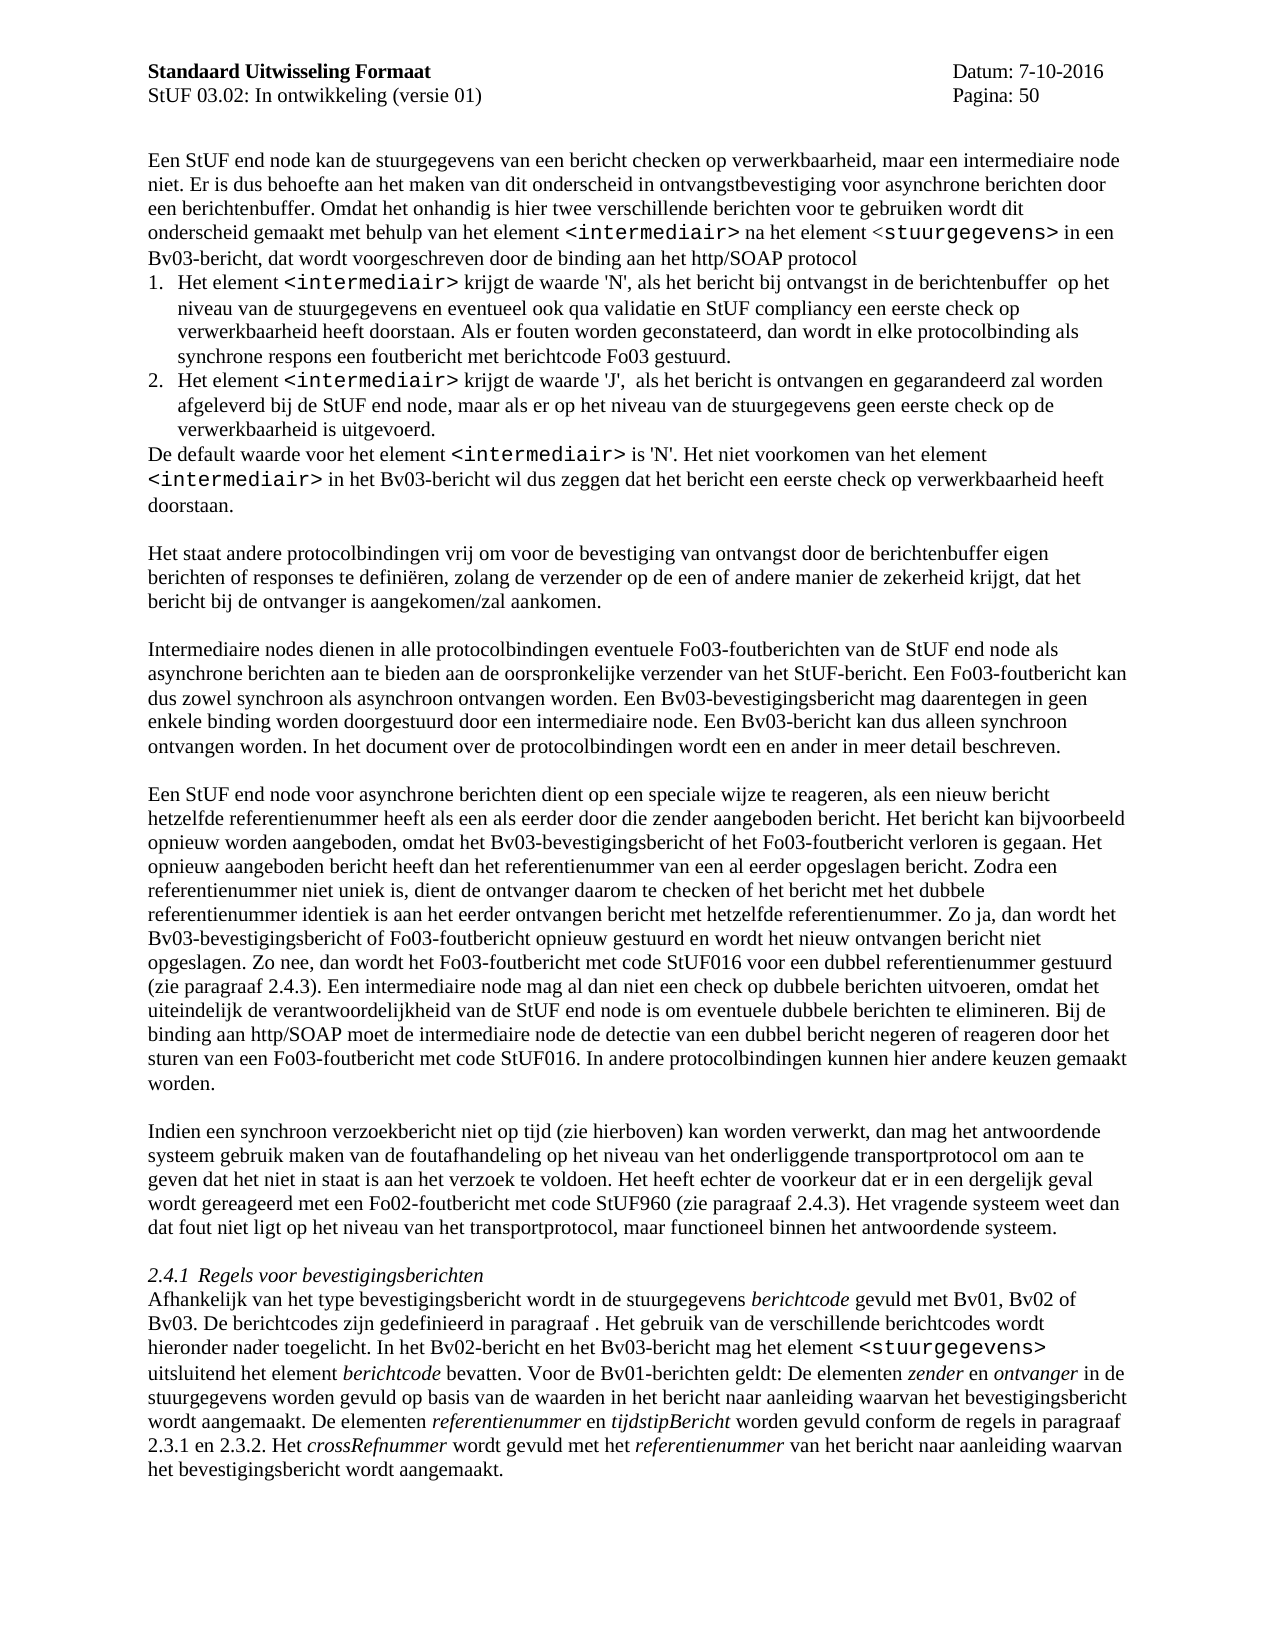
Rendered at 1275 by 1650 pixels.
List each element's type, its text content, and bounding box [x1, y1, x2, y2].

text Een StUF end node voor asynchrone berichten dient op een speciale wijze te reageren, als een nieuw bericht hetzelfde referentienummer heeft als een als eerder door die zender aangeboden bericht. Het bericht kan bijvoorbeeld opnieuw worden aangeboden, omdat het Bv03-bevestigingsbericht of het Fo03-foutbericht verloren is gegaan. Het opnieuw aangeboden bericht heeft dan het referentienummer van een al eerder opgeslagen bericht. Zodra een referentienummer niet uniek is, dient de ontvanger daarom te checken of het bericht met het dubbele referentienummer identiek is aan het eerder ontvangen bericht met hetzelfde referentienummer. Zo ja, dan wordt het Bv03-bevestigingsbericht of Fo03-foutbericht opnieuw gestuurd en wordt het nieuw ontvangen bericht niet opgeslagen. Zo nee, dan wordt het Fo03-foutbericht met code StUF016 voor een dubbel referentienummer gestuurd (zie paragraaf 4.4.3). Een intermediaire node mag al dan niet een check op dubbele berichten uitvoeren, omdat het uiteindelijk de verantwoordelijkheid van de StUF end node is om eventuele dubbele berichten te elimineren. Bij de binding aan http/SOAP moet de intermediaire node de detectie van een dubbel bericht negeren of reageren door het sturen van een Fo03-foutbericht met code StUF016. In andere protocolbindingen kunnen hier andere keuzen gemaakt worden. [148, 782, 1127, 1094]
text Indien een synchroon verzoekbericht niet op tijd (zie hierboven) kan worden verwerkt, dan mag het antwoordende systeem gebruik maken van de foutafhandeling op het niveau van het onderliggende transportprotocol om aan te geven dat het niet in staat is aan het verzoek te voldoen. Het heeft echter de voorkeur dat er in een dergelijk geval wordt gereageerd met een Fo02-foutbericht met code StUF960 (zie paragraaf 4.4.3). Het vragende systeem weet dan dat fout niet ligt op het niveau van het transportprotocol, maar functioneel binnen het antwoordende systeem. [148, 1118, 1127, 1239]
text Een StUF end node kan de stuurgegevens van een bericht checken op verwerkbaarheid, maar een intermediaire node niet. Er is dus behoefte aan het maken van dit onderscheid in ontvangstbevestiging voor asynchrone berichten door een berichtenbuffer. Omdat het onhandig is hier twee verschillende berichten voor te gebruiken wordt dit onderscheid gemaakt met behulp van het element <intermediair> na het element <stuurgegevens> in een Bv03-bericht, dat wordt voorgeschreven door de binding aan het http/SOAP protocol [148, 148, 1127, 270]
list Het element <intermediair> krijgt de waarde 'J', als het bericht is ontvangen en gegarandeerd zal worden afgeleverd bij de StUF end node, maar als er op het niveau van de stuurgegevens geen eerste check op de verwerkbaarheid is uitgevoerd. [148, 368, 1127, 441]
text Het staat andere protocolbindingen vrij om voor de bevestiging van ontvangst door de berichtenbuffer eigen berichten of responses te definiëren, zolang de verzender op de een of andere manier de zekerheid krijgt, dat het bericht bij de ontvanger is aangekomen/zal aankomen. [148, 541, 1127, 613]
text Afhankelijk van het type bevestigingsbericht wordt in de stuurgegevens berichtcode gevuld met Bv01, Bv02 of Bv03. De berichtcodes zijn gedefinieerd in paragraaf 4.1.2. Het gebruik van de verschillende berichtcodes wordt hieronder nader toegelicht. In het Bv02-bericht en het Bv03-bericht mag het element <stuurgegevens> uitsluitend het element berichtcode bevatten. Voor de Bv01-berichten geldt: De elementen zender en ontvanger in de stuurgegevens worden gevuld op basis van de waarden in het bericht naar aanleiding waarvan het bevestigingsbericht wordt aangemaakt. De elementen referentienummer en tijdstipBericht worden gevuld conform de regels in paragraaf 4.3.1 en 4.3.2. Het crossRefnummer wordt gevuld met het referentienummer van het bericht naar aanleiding waarvan het bevestigingsbericht wordt aangemaakt. [148, 1287, 1127, 1481]
subtitle Regels voor bevestigingsberichten [148, 1263, 1127, 1287]
text Intermediaire nodes dienen in alle protocolbindingen eventuele Fo03-foutberichten van de StUF end node als asynchrone berichten aan te bieden aan de oorspronkelijke verzender van het StUF-bericht. Een Fo03-foutbericht kan dus zowel synchroon als asynchroon ontvangen worden. Een Bv03-bevestigingsbericht mag daarentegen in geen enkele binding worden doorgestuurd door een intermediaire node. Een Bv03-bericht kan dus alleen synchroon ontvangen worden. In het document over de protocolbindingen wordt een en ander in meer detail beschreven. [148, 637, 1127, 758]
list Het element <intermediair> krijgt de waarde 'N', als het bericht bij ontvangst in de berichtenbuffer op het niveau van de stuurgegevens en eventueel ook qua validatie en StUF compliancy een eerste check op verwerkbaarheid heeft doorstaan. Als er fouten worden geconstateerd, dan wordt in elke protocolbinding als synchrone respons een foutbericht met berichtcode Fo03 gestuurd. [148, 270, 1127, 368]
text De default waarde voor het element <intermediair> is 'N'. Het niet voorkomen van het element <intermediair> in het Bv03-bericht wil dus zeggen dat het bericht een eerste check op verwerkbaarheid heeft doorstaan. [148, 441, 1127, 517]
